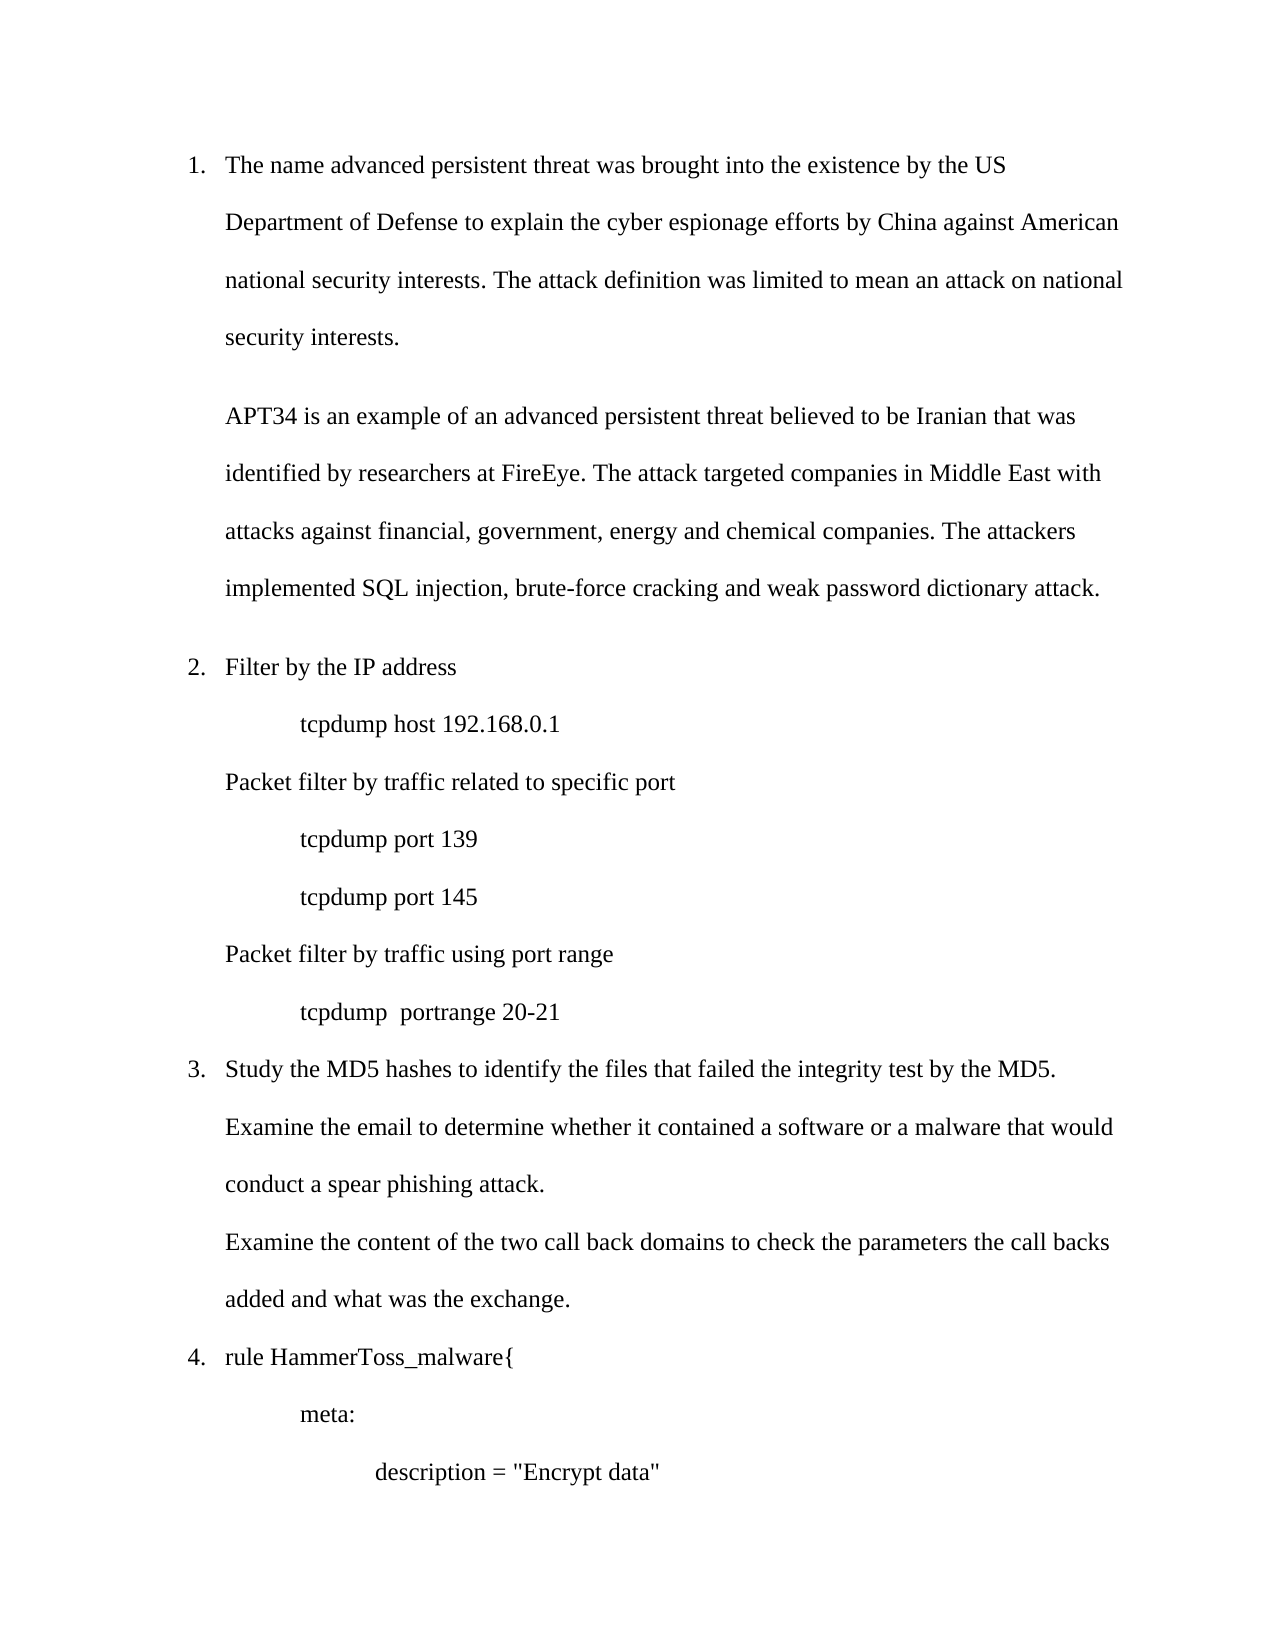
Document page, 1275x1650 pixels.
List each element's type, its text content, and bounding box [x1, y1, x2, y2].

text APT34 is an example of an advanced persistent threat believed to be Iranian that was identified by researchers at FireEye. The attack targeted companies in Middle East with attacks against financial, government, energy and chemical companies. The attackers implemented SQL injection, brute-force cracking and weak password dictionary attack. [225, 401, 1125, 602]
list Study the MD5 hashes to identify the files that failed the integrity test by the MD5. [187, 1054, 1125, 1083]
list description = "Encrypt data" [225, 1457, 1125, 1485]
list Packet filter by traffic using port range [225, 939, 1125, 968]
list rule HammerToss_malware{ [187, 1342, 1125, 1370]
list Filter by the IP address [187, 652, 1125, 680]
list The name advanced persistent threat was brought into the existence by the US Department of Defense to explain the cyber espionage efforts by China against American national security interests. The attack definition was limited to mean an attack on national security interests. [187, 150, 1125, 351]
list Examine the email to determine whether it contained a software or a malware that would conduct a spear phishing attack. [225, 1112, 1125, 1198]
list tcpdump port 145 [225, 882, 1125, 910]
list Packet filter by traffic related to specific port [225, 767, 1125, 795]
list meta: [225, 1399, 1125, 1428]
list tcpdump portrange 20-21 [225, 997, 1125, 1025]
list Examine the content of the two call back domains to check the parameters the call backs added and what was the exchange. [225, 1227, 1125, 1313]
list tcpdump port 139 [225, 824, 1125, 853]
list tcpdump host 192.168.0.1 [225, 709, 1125, 738]
